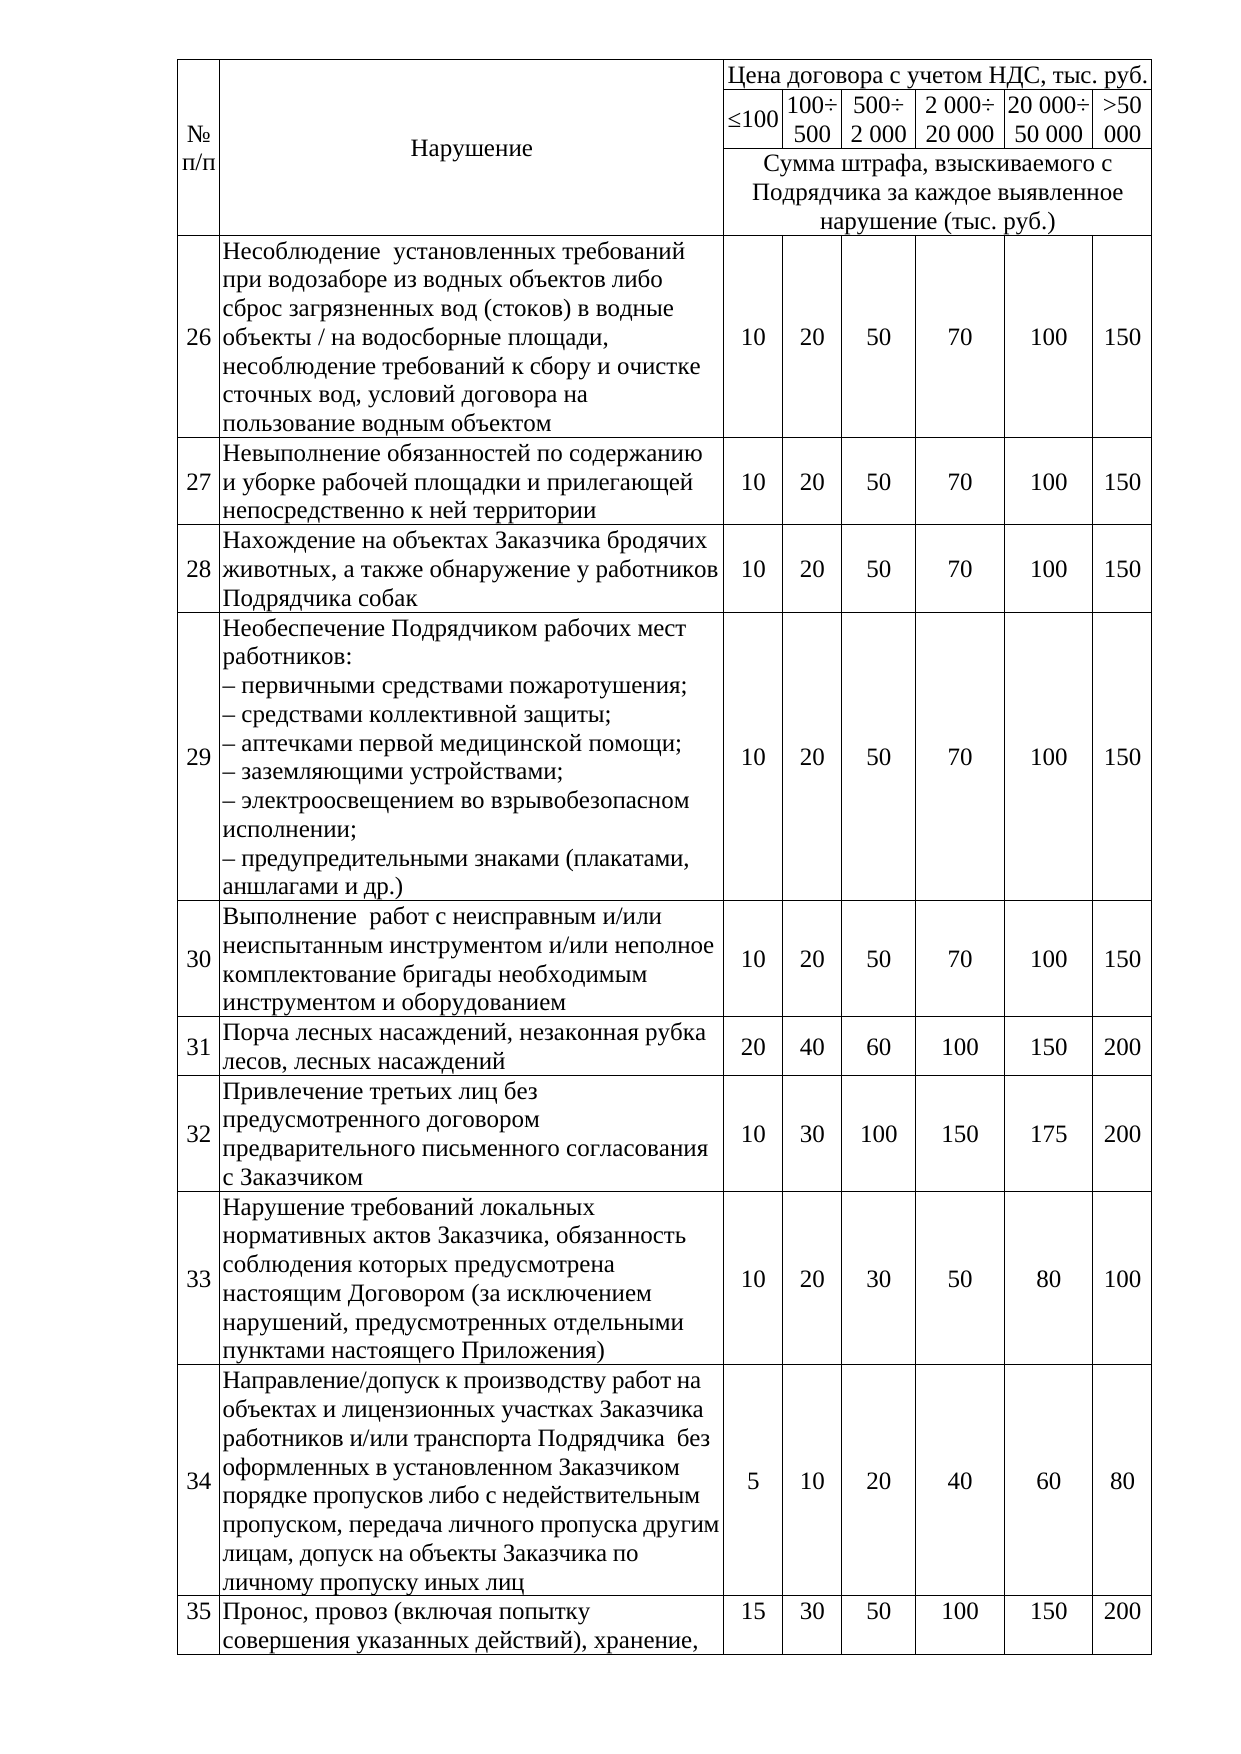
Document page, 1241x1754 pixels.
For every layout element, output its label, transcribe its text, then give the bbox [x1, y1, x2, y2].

table_cell Направление/допуск к производству работ на объектах и лицензионных участках Заказчика работников и/или транспорта Подрядчика без оформленных в установленном Заказчиком порядке пропусков либо с недействительным пропуском, передача личного пропуска другим лицам, допуск на объекты Заказчика по личному пропуску иных лиц [220, 1365, 723, 1595]
table_cell 20 [783, 525, 841, 612]
table_cell 150 [916, 1076, 1004, 1191]
table_cell 70 [916, 901, 1004, 1016]
table_cell 100 [1005, 438, 1092, 524]
table_cell 100 [916, 1596, 1004, 1654]
table_cell 29 [178, 613, 219, 900]
table_cell 30 [783, 1076, 841, 1191]
table_cell 150 [1093, 438, 1151, 524]
table_cell 150 [1093, 613, 1151, 900]
table_cell 70 [916, 613, 1004, 900]
table_cell 200 [1093, 1017, 1151, 1075]
table_cell 10 [724, 236, 782, 437]
table_cell 100 [1005, 901, 1092, 1016]
table_cell 20 [783, 236, 841, 437]
table_cell 31 [178, 1017, 219, 1075]
table_cell 500÷ 2 000 [842, 90, 915, 147]
table_cell 27 [178, 438, 219, 524]
table_cell 20 [783, 613, 841, 900]
table_header № п/п [178, 60, 219, 235]
table_cell 80 [1093, 1365, 1151, 1595]
table_cell 100 [1005, 525, 1092, 612]
table_cell Привлечение третьих лиц без предусмотренного договором предварительного письменного согласования с Заказчиком [220, 1076, 723, 1191]
table_cell 150 [1005, 1596, 1092, 1654]
table_cell 10 [724, 1192, 782, 1364]
table_cell 35 [178, 1596, 219, 1654]
table_cell 10 [724, 438, 782, 524]
table_cell Невыполнение обязанностей по содержанию и уборке рабочей площадки и прилегающей непосредственно к ней территории [220, 438, 723, 524]
table_cell 150 [1093, 236, 1151, 437]
table_cell 10 [783, 1365, 841, 1595]
table_cell >50 000 [1093, 90, 1151, 147]
table_cell 50 [842, 901, 915, 1016]
table_cell Нахождение на объектах Заказчика бродячих животных, а также обнаружение у работников Подрядчика собак [220, 525, 723, 612]
table_cell 150 [1005, 1017, 1092, 1075]
table_cell 5 [724, 1365, 782, 1595]
table_cell 50 [842, 438, 915, 524]
table_cell 10 [724, 1076, 782, 1191]
table_cell 26 [178, 236, 219, 437]
table_cell 70 [916, 236, 1004, 437]
table_cell 30 [783, 1596, 841, 1654]
table_cell Необеспечение Подрядчиком рабочих мест работников: – первичными средствами пожаротушения; – средствами коллективной защиты; – аптечками первой медицинской помощи; – заземляющими устройствами; – электроосвещением во взрывобезопасном исполнении; – предупредительными знаками (плакатами, аншлагами и др.) [220, 613, 723, 900]
table_cell 15 [724, 1596, 782, 1654]
table_cell 10 [724, 525, 782, 612]
table_cell 50 [916, 1192, 1004, 1364]
table_cell 20 [724, 1017, 782, 1075]
table_cell 30 [178, 901, 219, 1016]
table_cell 20 [783, 438, 841, 524]
table_cell 20 [842, 1365, 915, 1595]
table_cell 28 [178, 525, 219, 612]
table_cell 50 [842, 1596, 915, 1654]
table_cell 100 [842, 1076, 915, 1191]
table_cell 100 [1005, 236, 1092, 437]
table_cell 100 [916, 1017, 1004, 1075]
table_cell 34 [178, 1365, 219, 1595]
table_cell 60 [1005, 1365, 1092, 1595]
table_cell 10 [724, 901, 782, 1016]
table_cell 33 [178, 1192, 219, 1364]
table_cell 150 [1093, 901, 1151, 1016]
table_cell Несоблюдение установленных требований при водозаборе из водных объектов либо сброс загрязненных вод (стоков) в водные объекты / на водосборные площади, несоблюдение требований к сбору и очистке сточных вод, условий договора на пользование водным объектом [220, 236, 723, 437]
table_cell 100 [1005, 613, 1092, 900]
table_cell 40 [916, 1365, 1004, 1595]
table_cell 150 [1093, 525, 1151, 612]
table_cell 30 [842, 1192, 915, 1364]
table_cell 70 [916, 525, 1004, 612]
table_cell 200 [1093, 1076, 1151, 1191]
table_cell 20 000÷ 50 000 [1005, 90, 1092, 147]
table_cell 20 [783, 1192, 841, 1364]
table_cell 80 [1005, 1192, 1092, 1364]
table_cell 60 [842, 1017, 915, 1075]
table_header Цена договора с учетом НДС, тыс. руб. [724, 60, 1151, 89]
table_cell 50 [842, 613, 915, 900]
table_cell 200 [1093, 1596, 1151, 1654]
table_cell 2 000÷ 20 000 [916, 90, 1004, 147]
table_cell 70 [916, 438, 1004, 524]
table_cell Нарушение требований локальных нормативных актов Заказчика, обязанность соблюдения которых предусмотрена настоящим Договором (за исключением нарушений, предусмотренных отдельными пунктами настоящего Приложения) [220, 1192, 723, 1364]
table_cell 50 [842, 525, 915, 612]
table_cell 50 [842, 236, 915, 437]
table_header Нарушение [220, 60, 723, 235]
table_cell 100 [1093, 1192, 1151, 1364]
table_cell 32 [178, 1076, 219, 1191]
table_cell Порча лесных насаждений, незаконная рубка лесов, лесных насаждений [220, 1017, 723, 1075]
table_cell Сумма штрафа, взыскиваемого с Подрядчика за каждое выявленное нарушение (тыс. руб.) [724, 149, 1151, 235]
table_cell 10 [724, 613, 782, 900]
table_cell 175 [1005, 1076, 1092, 1191]
table_cell 40 [783, 1017, 841, 1075]
table_cell Выполнение работ с неисправным и/или неиспытанным инструментом и/или неполное комплектование бригады необходимым инструментом и оборудованием [220, 901, 723, 1016]
table_cell 20 [783, 901, 841, 1016]
table_cell 100÷ 500 [783, 90, 841, 147]
table_cell ≤100 [724, 90, 782, 147]
